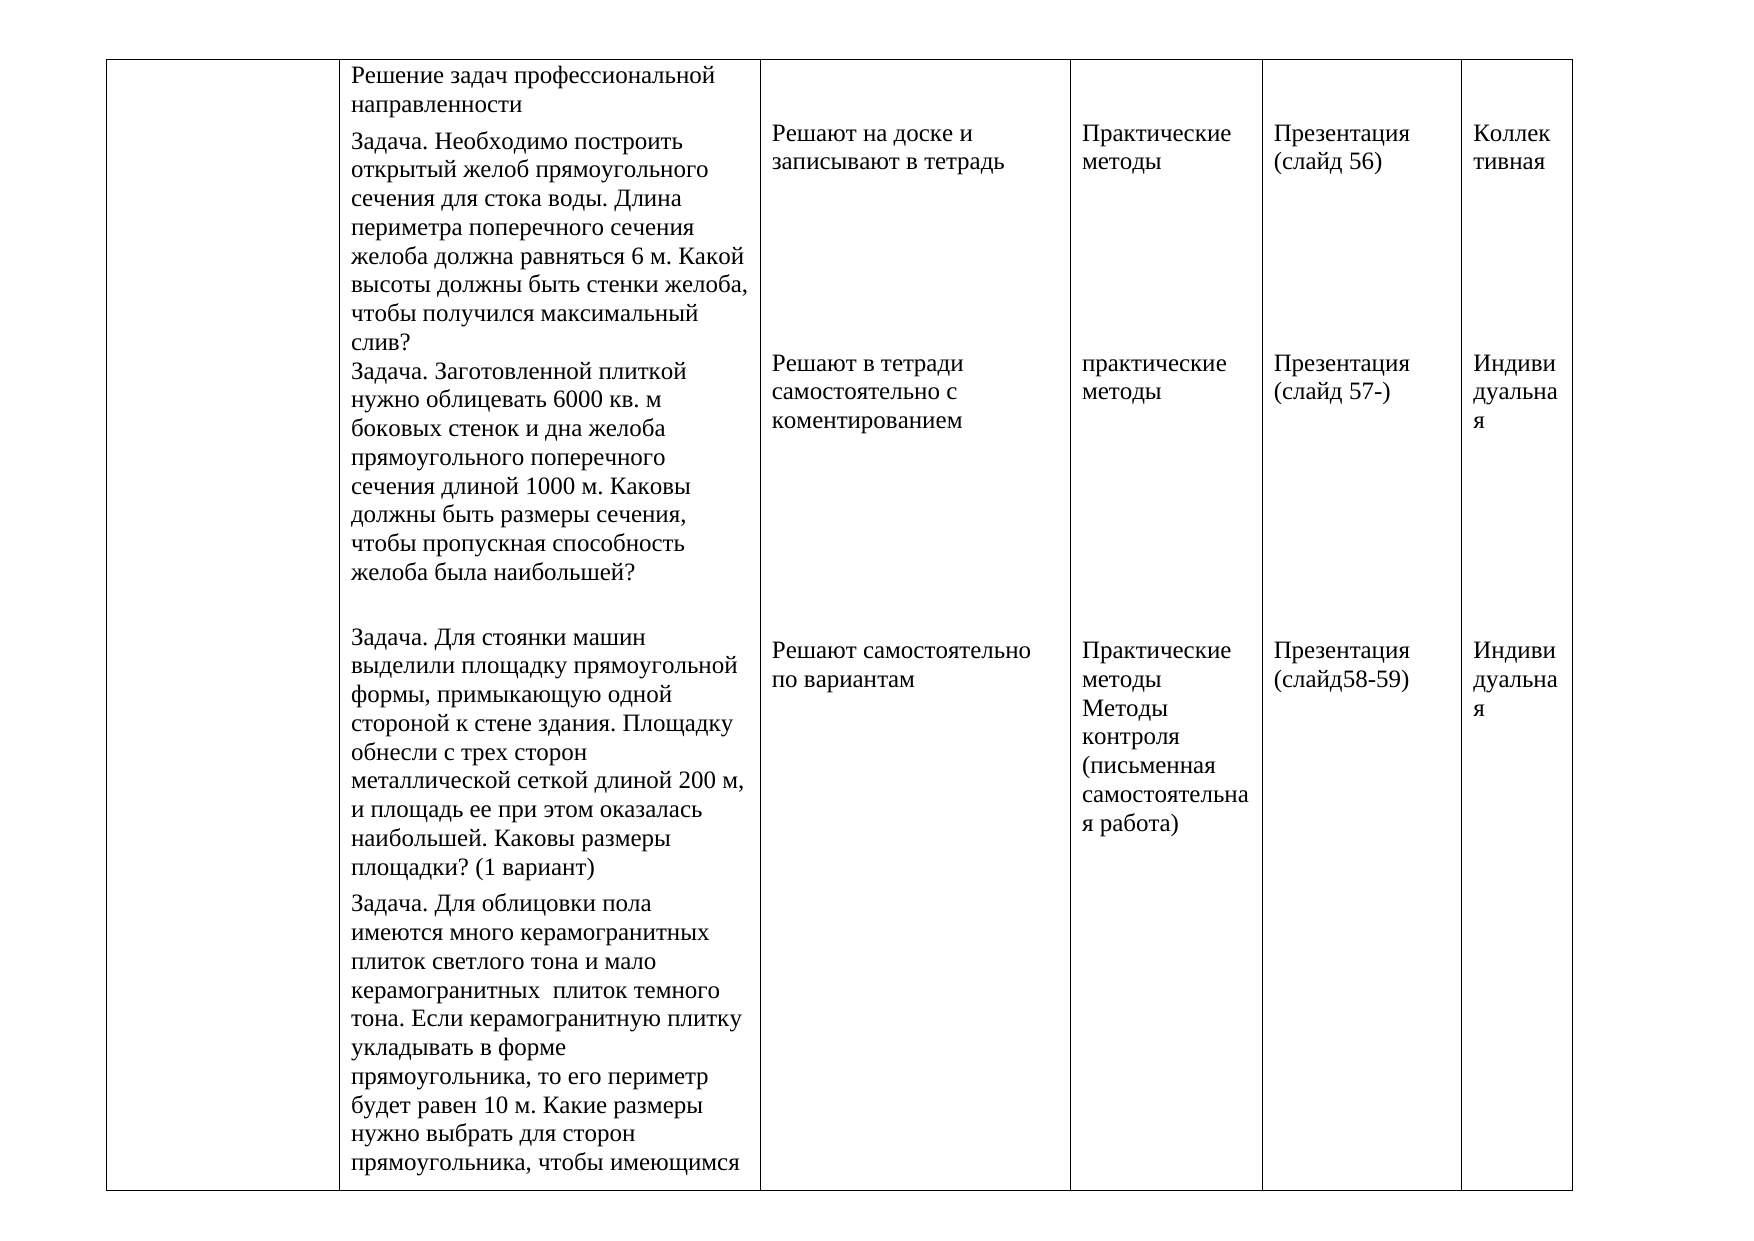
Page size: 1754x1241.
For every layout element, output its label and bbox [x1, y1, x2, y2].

table_cell [1263, 60, 1461, 1189]
table_cell [1071, 60, 1262, 1189]
table_cell [1462, 60, 1572, 1189]
table_cell [340, 60, 760, 1189]
table_cell [107, 60, 339, 1189]
table_cell [761, 60, 1070, 1189]
